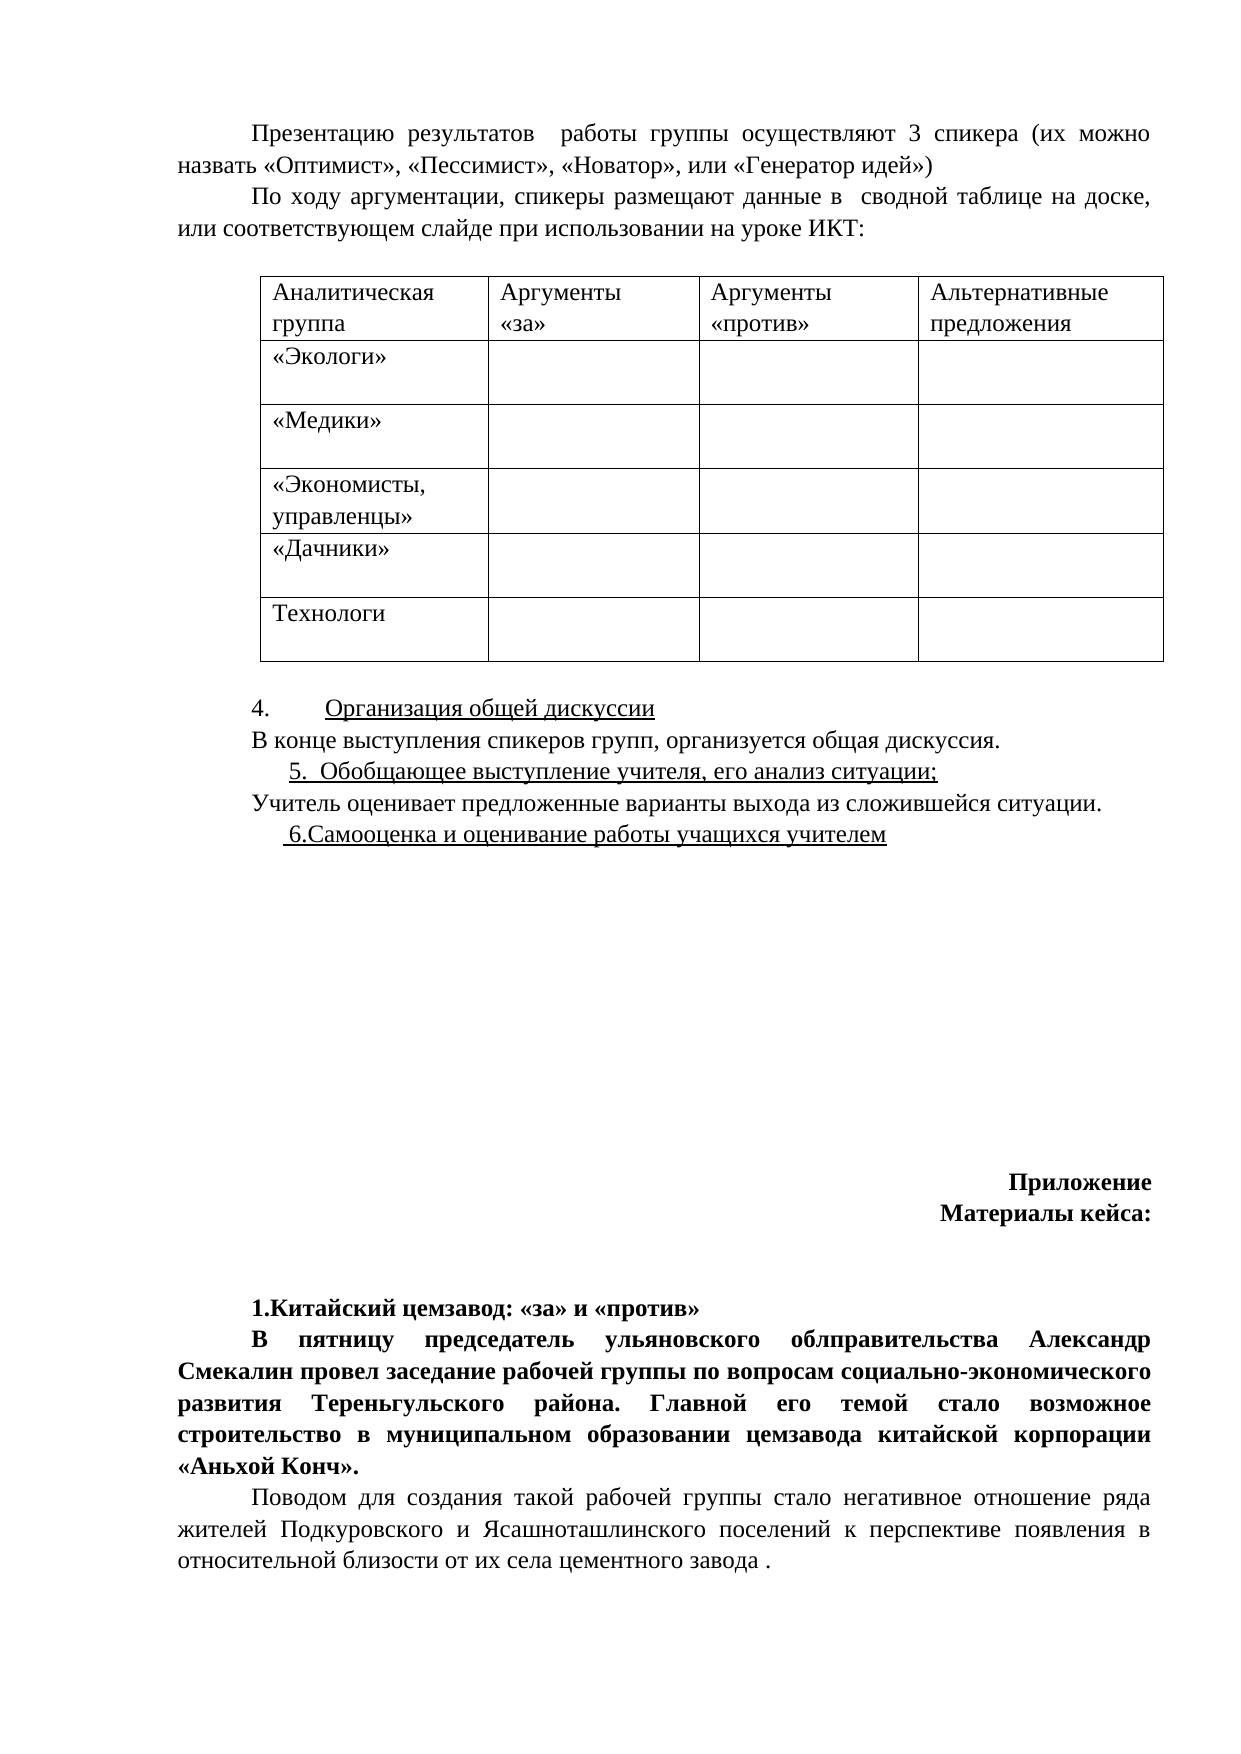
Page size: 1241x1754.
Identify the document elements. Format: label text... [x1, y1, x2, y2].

table_header Аргументы «против» [700, 277, 918, 340]
table_cell «Медики» [261, 405, 488, 468]
table_cell «Дачники» [261, 534, 488, 597]
table_cell [919, 534, 1163, 597]
table_cell [700, 534, 918, 597]
table_cell [919, 469, 1163, 532]
table_header Аргументы «за» [489, 277, 699, 340]
table_cell [489, 405, 699, 468]
text Приложение [177, 1167, 1152, 1196]
table_cell [919, 598, 1163, 661]
text В конце выступления спикеров групп, организуется общая дискуссия. [177, 725, 1152, 754]
table_cell «Экономисты, управленцы» [261, 469, 488, 532]
text Поводом для создания такой рабочей группы стало негативное отношение ряда жителей Подкуровского и Ясашноташлинского поселений к перспективе появления в относительной близости от их села цементного завода . [177, 1482, 1152, 1574]
table_cell [700, 405, 918, 468]
table_cell «Экологи» [261, 341, 488, 404]
table_cell [489, 534, 699, 597]
list Организация общей дискуссии [177, 693, 1152, 722]
table_cell [919, 341, 1163, 404]
table_cell [700, 341, 918, 404]
text Материалы кейса: [177, 1198, 1152, 1227]
text 5. Обобщающее выступление учителя, его анализ ситуации; [177, 756, 1152, 785]
text По ходу аргументации, спикеры размещают данные в сводной таблице на доске, или соответствующем слайде при использовании на уроке ИКТ: [177, 181, 1152, 242]
table_cell [489, 341, 699, 404]
table_header Альтернативные предложения [919, 277, 1163, 340]
table_header Аналитическая группа [261, 277, 488, 340]
text В пятницу председатель ульяновского облправительства Александр Смекалин провел заседание рабочей группы по вопросам социально-экономического развития Тереньгульского района. Главной его темой стало возможное строительство в муниципальном образовании цемзавода китайской корпорации «Аньхой Конч». [177, 1324, 1152, 1479]
table_cell Технологи [261, 598, 488, 661]
text 6.Самооценка и оценивание работы учащихся учителем [177, 819, 1152, 848]
table_cell [700, 469, 918, 532]
table_cell [919, 405, 1163, 468]
table_cell [700, 598, 918, 661]
text Презентацию результатов работы группы осуществляют 3 спикера (их можно назвать «Оптимист», «Пессимист», «Новатор», или «Генератор идей») [177, 118, 1152, 178]
table_cell [489, 598, 699, 661]
text Учитель оценивает предложенные варианты выхода из сложившейся ситуации. [177, 788, 1152, 817]
table_cell [489, 469, 699, 532]
text 1.Китайский цемзавод: «за» и «против» [177, 1293, 1152, 1322]
